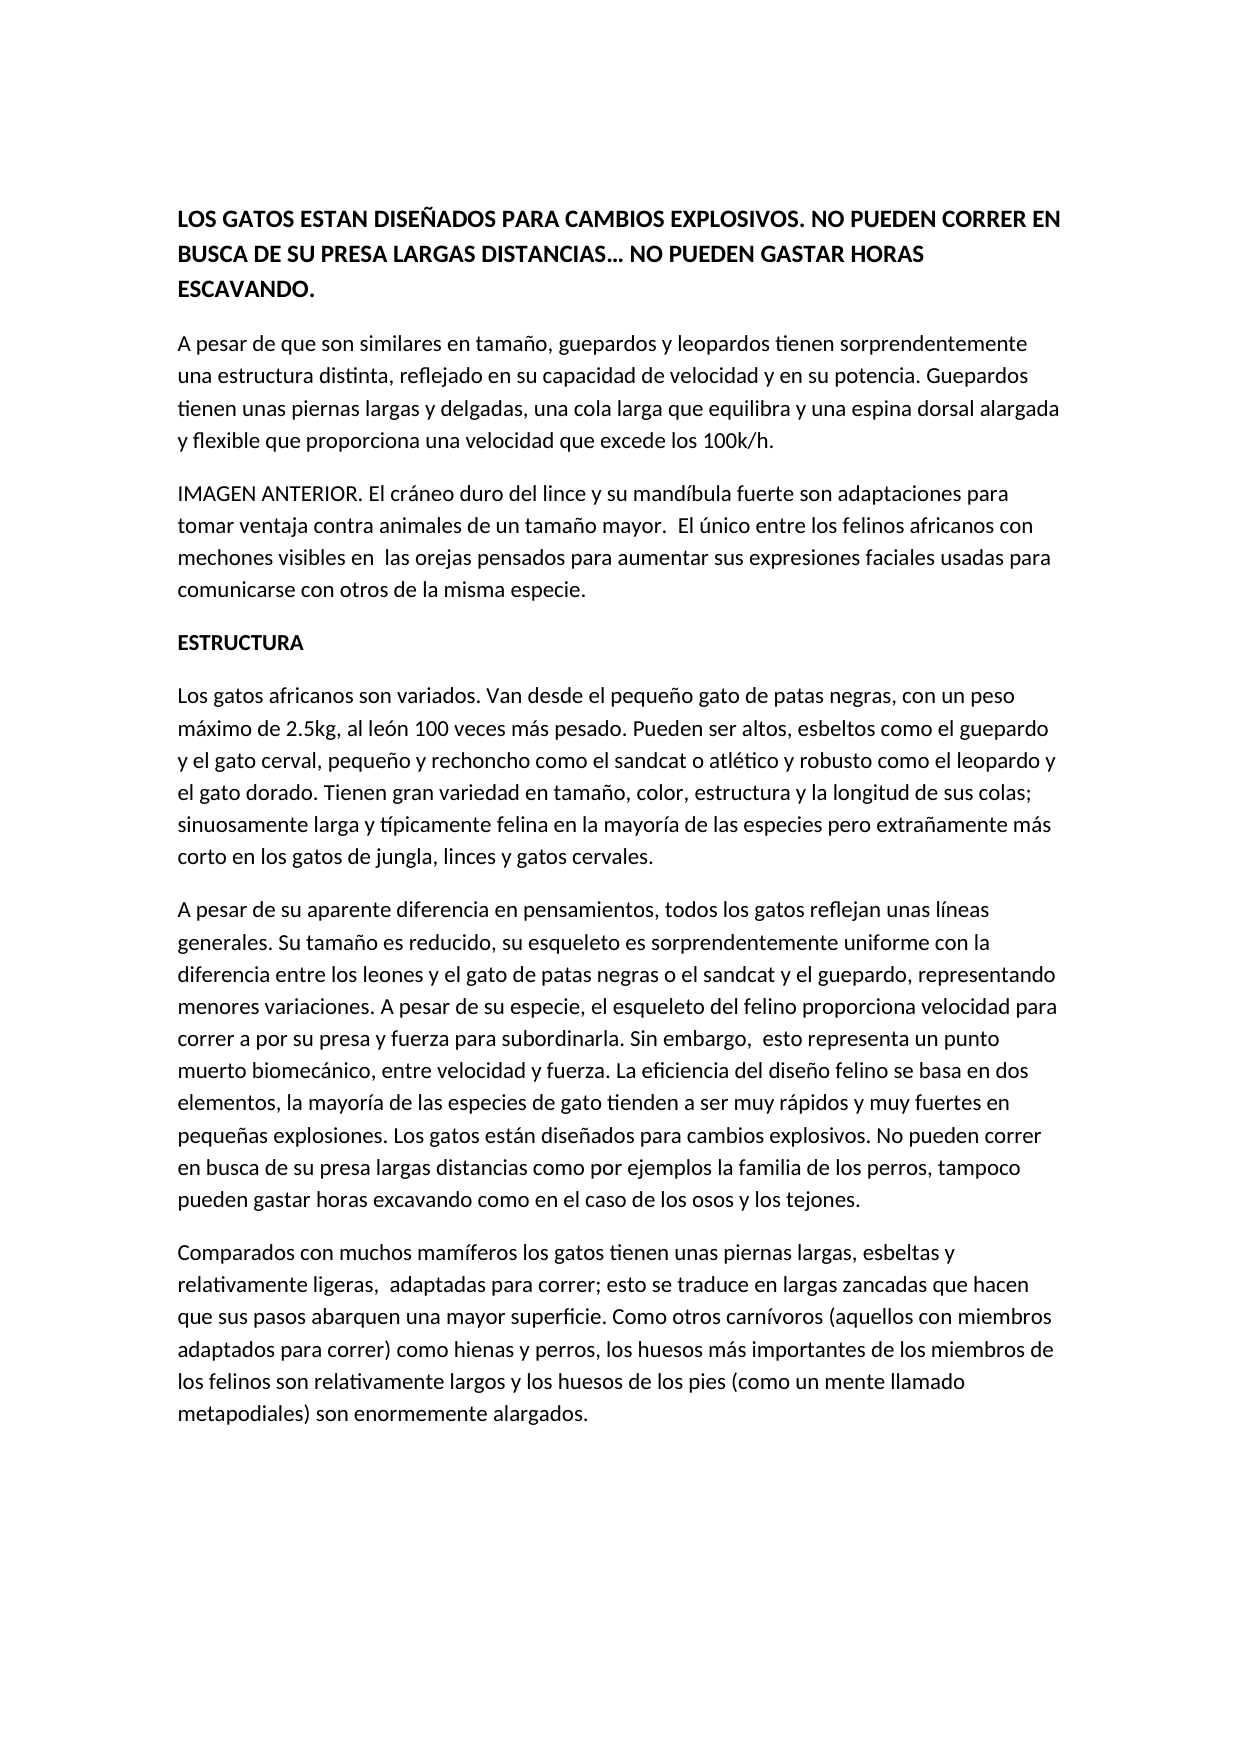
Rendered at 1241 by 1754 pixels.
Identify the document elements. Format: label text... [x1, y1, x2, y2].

text LOS GATOS ESTAN DISEÑADOS PARA CAMBIOS EXPLOSIVOS. NO PUEDEN CORRER EN BUSCA DE SU PRESA LARGAS DISTANCIAS… NO PUEDEN GASTAR HORAS ESCAVANDO. [177, 203, 1063, 304]
text A pesar de su aparente diferencia en pensamientos, todos los gatos reflejan unas líneas generales. Su tamaño es reducido, su esqueleto es sorprendentemente uniforme con la diferencia entre los leones y el gato de patas negras o el sandcat y el guepardo, representando menores variaciones. A pesar de su especie, el esqueleto del felino proporciona velocidad para correr a por su presa y fuerza para subordinarla. Sin embargo, esto representa un punto muerto biomecánico, entre velocidad y fuerza. La eficiencia del diseño felino se basa en dos elementos, la mayoría de las especies de gato tienden a ser muy rápidos y muy fuertes en pequeñas explosiones. Los gatos están diseñados para cambios explosivos. No pueden correr en busca de su presa largas distancias como por ejemplos la familia de los perros, tampoco pueden gastar horas excavando como en el caso de los osos y los tejones. [177, 895, 1063, 1213]
text ESTRUCTURA [177, 628, 1063, 656]
text Comparados con muchos mamíferos los gatos tienen unas piernas largas, esbeltas y relativamente ligeras, adaptadas para correr; esto se traduce en largas zancadas que hacen que sus pasos abarquen una mayor superficie. Como otros carnívoros (aquellos con miembros adaptados para correr) como hienas y perros, los huesos más importantes de los miembros de los felinos son relativamente largos y los huesos de los pies (como un mente llamado metapodiales) son enormemente alargados. [177, 1238, 1063, 1427]
text Los gatos africanos son variados. Van desde el pequeño gato de patas negras, con un peso máximo de 2.5kg, al león 100 veces más pesado. Pueden ser altos, esbeltos como el guepardo y el gato cerval, pequeño y rechoncho como el sandcat o atlético y robusto como el leopardo y el gato dorado. Tienen gran variedad en tamaño, color, estructura y la longitud de sus colas; sinuosamente larga y típicamente felina en la mayoría de las especies pero extrañamente más corto en los gatos de jungla, linces y gatos cervales. [177, 681, 1063, 870]
text A pesar de que son similares en tamaño, guepardos y leopardos tienen sorprendentemente una estructura distinta, reflejado en su capacidad de velocidad y en su potencia. Guepardos tienen unas piernas largas y delgadas, una cola larga que equilibra y una espina dorsal alargada y flexible que proporciona una velocidad que excede los 100k/h. [177, 329, 1063, 454]
text IMAGEN ANTERIOR. El cráneo duro del lince y su mandíbula fuerte son adaptaciones para tomar ventaja contra animales de un tamaño mayor. El único entre los felinos africanos con mechones visibles en las orejas pensados para aumentar sus expresiones faciales usadas para comunicarse con otros de la misma especie. [177, 479, 1063, 603]
